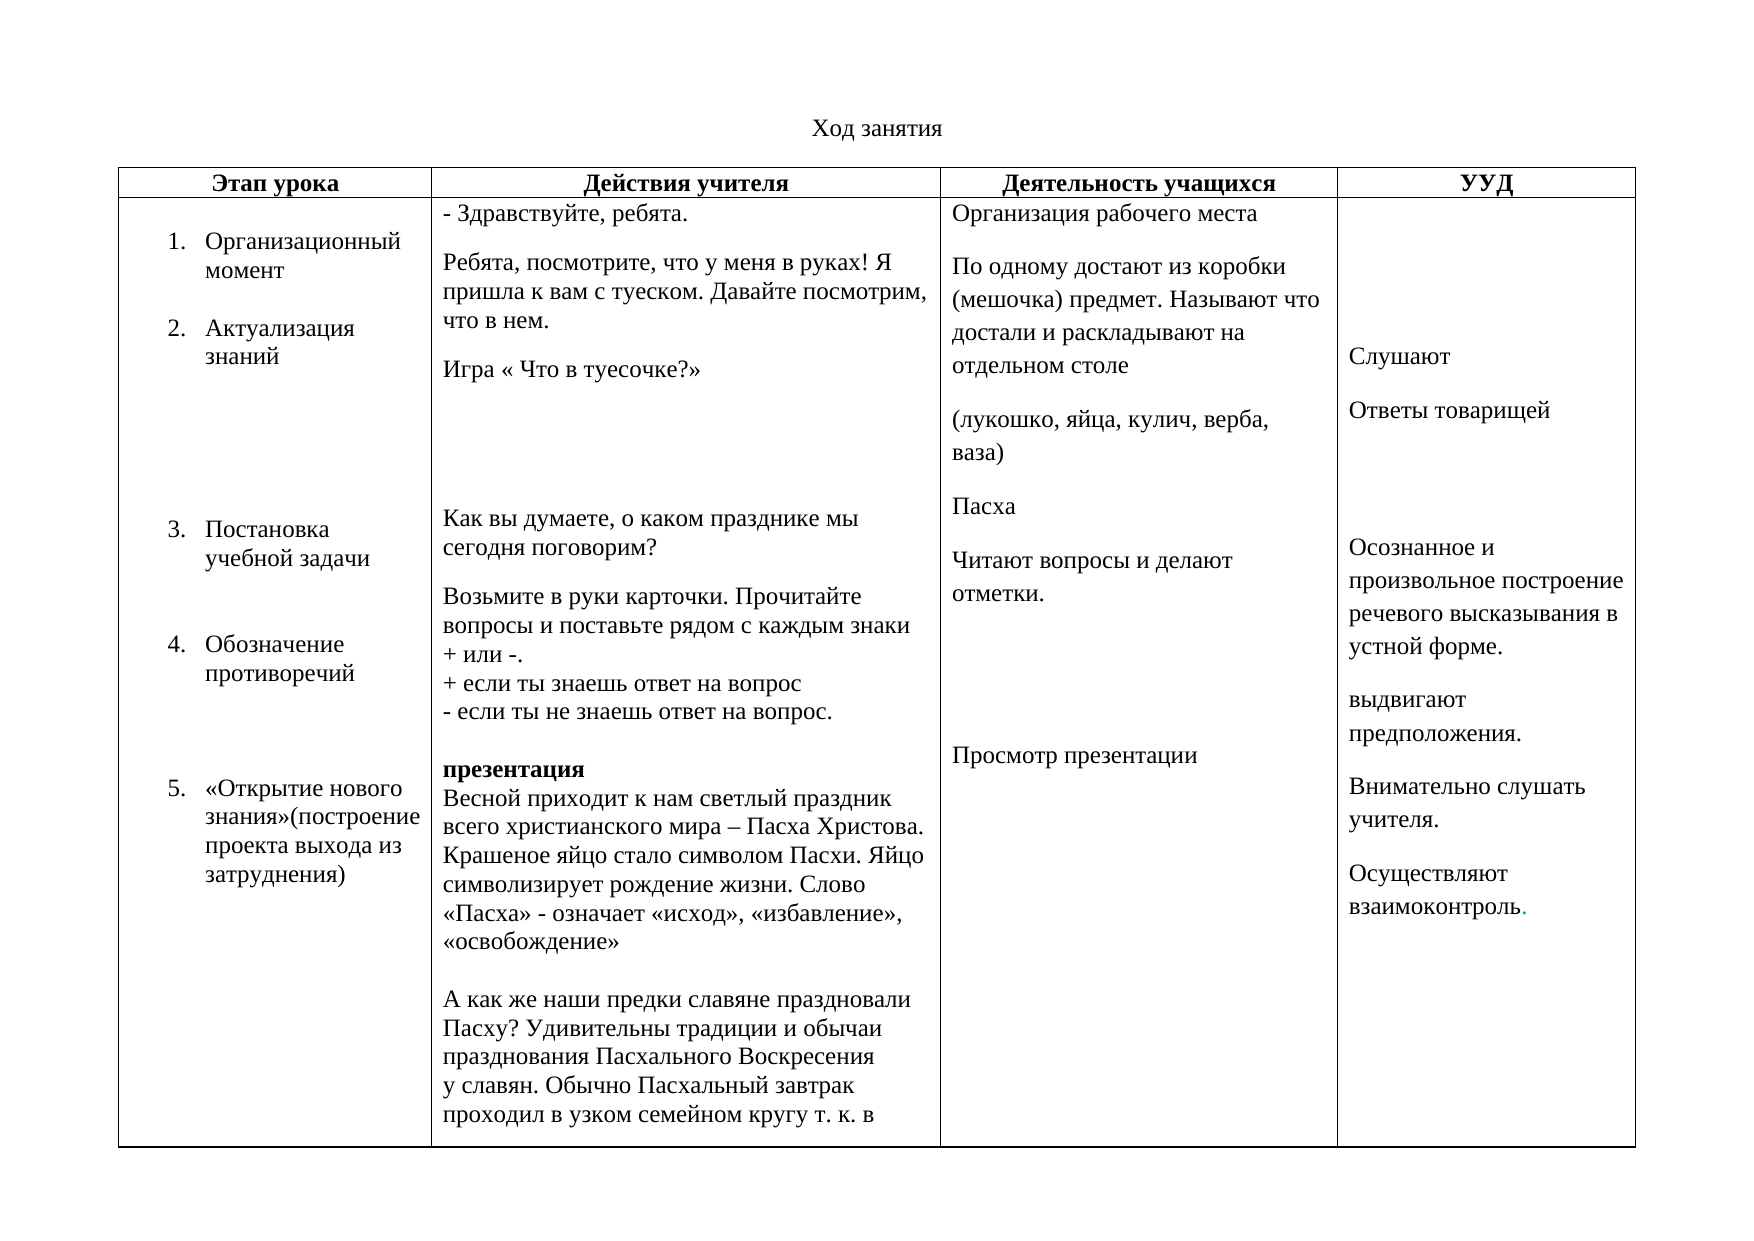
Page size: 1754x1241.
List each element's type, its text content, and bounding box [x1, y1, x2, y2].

table_header Действия учителя [432, 168, 940, 197]
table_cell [432, 198, 940, 1146]
table_header Этап урока [119, 168, 431, 197]
table_header Деятельность учащихся [941, 168, 1337, 197]
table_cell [119, 198, 431, 1146]
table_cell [1338, 198, 1635, 1146]
text Ход занятия [118, 113, 1636, 142]
table_header УУД [1338, 168, 1635, 197]
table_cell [941, 198, 1337, 1146]
